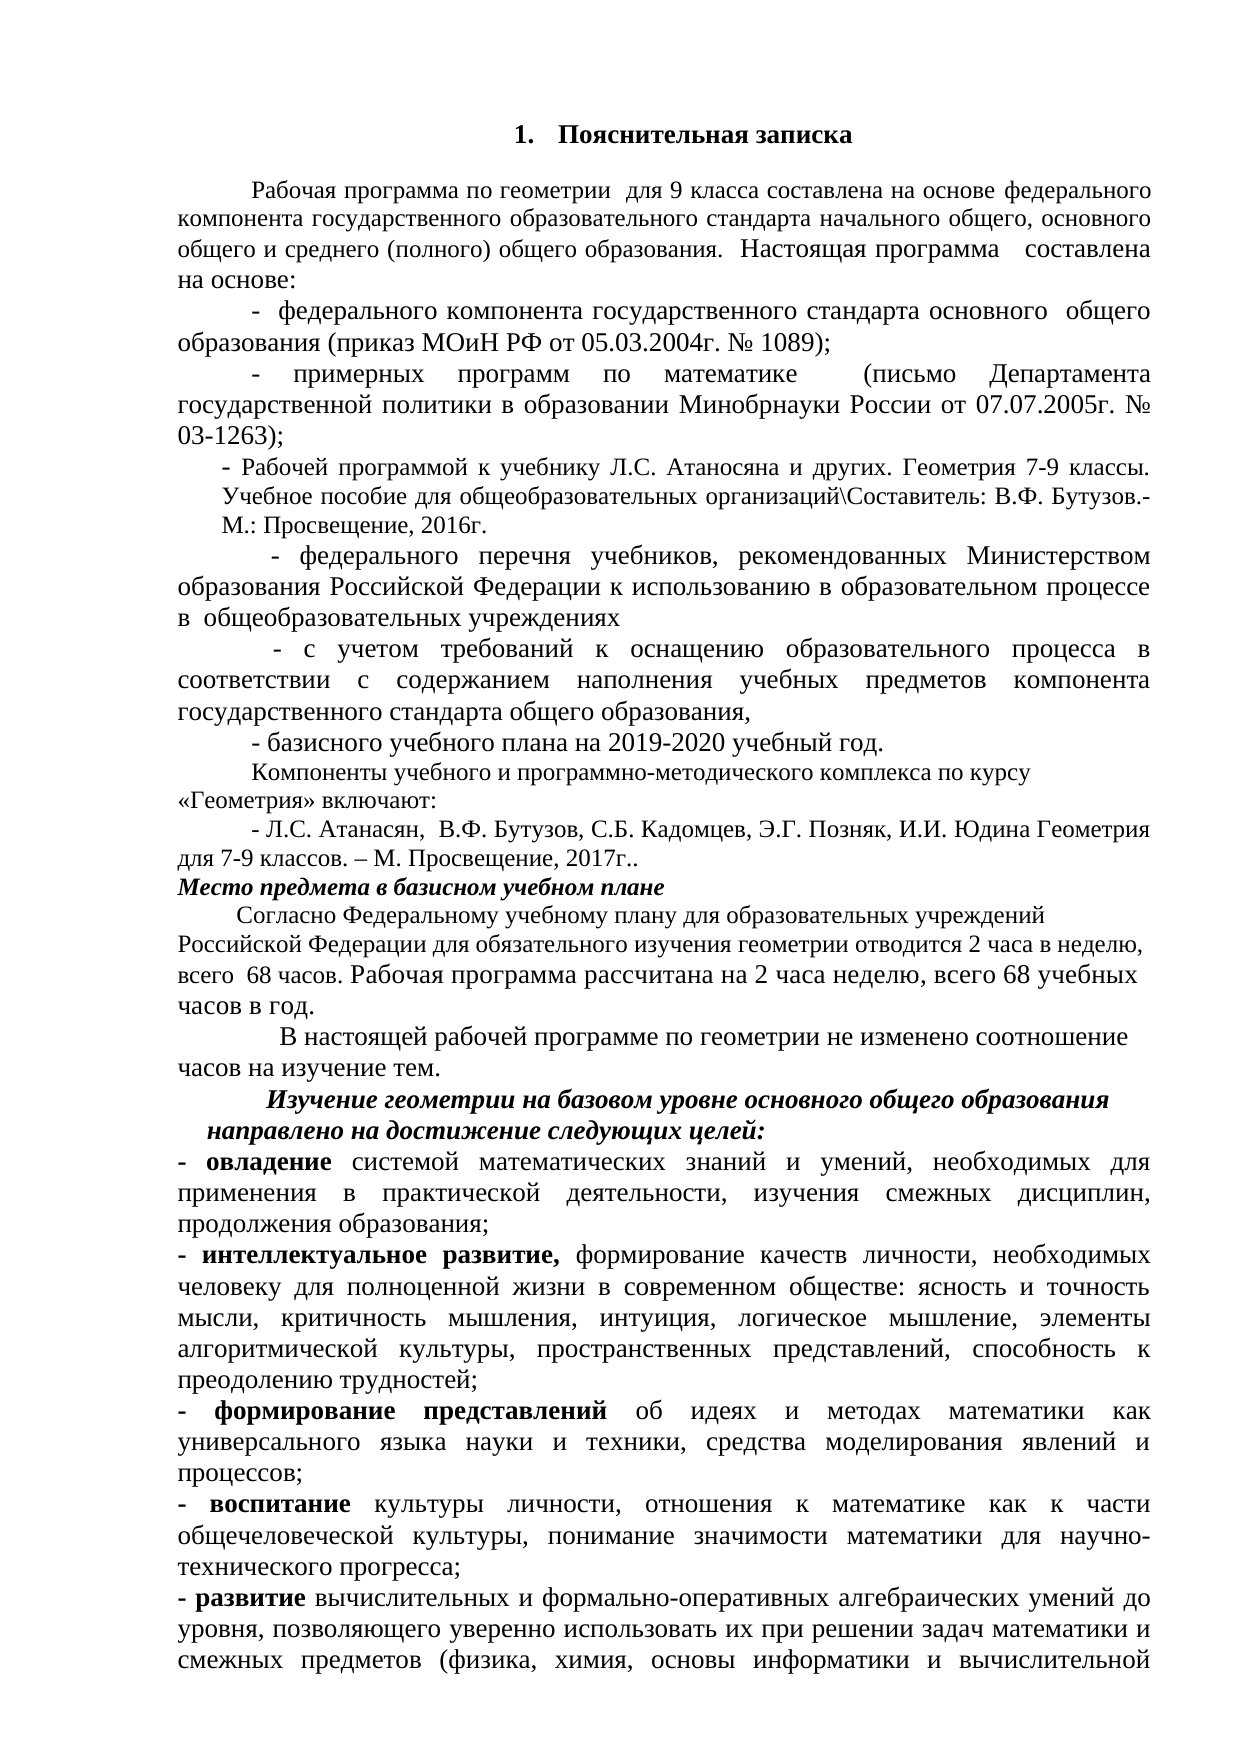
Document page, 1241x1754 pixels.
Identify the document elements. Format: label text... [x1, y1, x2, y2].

text Компоненты учебного и программно-методического комплекса по курсу «Геометрия» включают: [177, 757, 1152, 814]
text Рабочая программа по геометрии для 9 класса составлена на основе федерального компонента государственного образовательного стандарта начального общего, основного общего и среднего (полного) общего образования. Настоящая программа составлена на основе: [177, 175, 1152, 294]
text - формирование представлений об идеях и методах математики как универсального языка науки и техники, средства моделирования явлений и процессов; [177, 1394, 1152, 1488]
text - примерных программ по математике (письмо Департамента государственной политики в образовании Минобрнауки России от 07.07.2005г. № 03-1263); [177, 357, 1152, 450]
list Пояснительная записка [215, 118, 1152, 149]
text - интеллектуальное развитие, формирование качеств личности, необходимых человеку для полноценной жизни в современном обществе: ясность и точность мысли, критичность мышления, интуиция, логическое мышление, элементы алгоритмической культуры, пространственных представлений, способность к преодолению трудностей; [177, 1238, 1152, 1394]
text - федерального перечня учебников, рекомендованных Министерством образования Российской Федерации к использованию в образовательном процессе в общеобразовательных учреждениях [177, 539, 1152, 632]
text - Рабочей программой к учебнику Л.С. Атаносяна и других. Геометрия 7-9 классы. Учебное пособие для общеобразовательных организаций\Составитель: В.Ф. Бутузов.- М.: Просвещение, 2016г. [221, 450, 1152, 539]
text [177, 1581, 1152, 1674]
text - овладение системой математических знаний и умений, необходимых для применения в практической деятельности, изучения смежных дисциплин, продолжения образования; [177, 1145, 1152, 1238]
text - базисного учебного плана на 2019-2020 учебный год. [177, 726, 1152, 757]
text Согласно Федеральному учебному плану для образовательных учреждений Российской Федерации для обязательного изучения геометрии отводится 2 часа в неделю, всего 68 часов. Рабочая программа рассчитана на 2 часа неделю, всего 68 учебных часов в год. [177, 901, 1152, 1020]
text - воспитание культуры личности, отношения к математике как к части общечеловеческой культуры, понимание значимости математики для научно-технического прогресса; [177, 1488, 1152, 1581]
text Изучение геометрии на базовом уровне основного общего образования направлено на достижение следующих целей: [207, 1083, 1152, 1145]
text Место предмета в базисном учебном плане [177, 872, 1152, 901]
text - федерального компонента государственного стандарта основного общего образования (приказ МОиН РФ от 05.03.2004г. № 1089); [177, 294, 1152, 357]
text В настоящей рабочей программе по геометрии не изменено соотношение часов на изучение тем. [177, 1020, 1152, 1083]
text - Л.С. Атанасян, В.Ф. Бутузов, С.Б. Кадомцев, Э.Г. Позняк, И.И. Юдина Геометрия для 7-9 классов. – М. Просвещение, 2017г.. [177, 814, 1152, 872]
text - с учетом требований к оснащению образовательного процесса в соответствии с содержанием наполнения учебных предметов компонента государственного стандарта общего образования, [177, 632, 1152, 726]
